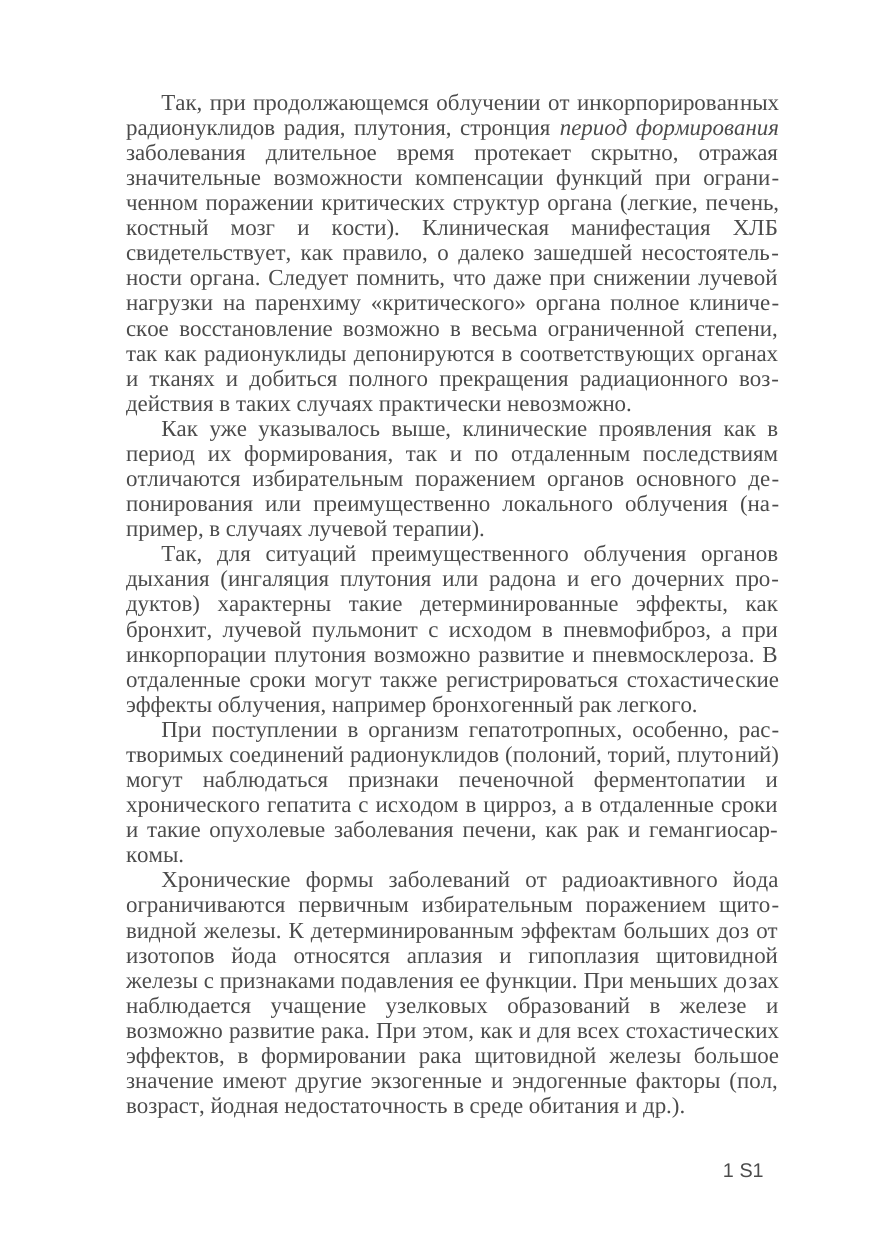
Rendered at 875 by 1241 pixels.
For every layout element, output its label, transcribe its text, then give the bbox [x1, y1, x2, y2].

text Так, при продолжающемся облучении от инкорпорированных радионуклидов радия, плутония, стронция период формирования заболевания длительное время протекает скрытно, отражая значительные возможности компенсации функций при ограниченном поражении критических структур органа (легкие, печень, костный мозг и кости). Клиническая манифестация ХЛБ свидетельствует, как правило, о далеко зашедшей несостоятельности органа. Следует помнить, что даже при снижении лучевой нагрузки на паренхиму «критического» органа полное клиническое восстановление возможно в весьма ограниченной степени, так как радионуклиды депонируются в соответствующих органах и тканях и добиться полного прекращения радиационного воздействия в таких случаях практически невозможно. [126, 90, 779, 416]
text Хронические формы заболеваний от радиоактивного йода ограничиваются первичным избирательным поражением щитовидной железы. К детерминированным эффектам больших доз от изотопов йода относятся аплазия и гипоплазия щитовидной железы с признаками подавления ее функции. При меньших дозах наблюдается учащение узелковых образований в железе и возможно развитие рака. При этом, как и для всех стохастических эффектов, в формировании рака щитовидной железы большое значение имеют другие экзогенные и эндогенные факторы (пол, возраст, йодная недостаточность в среде обитания и др.). [126, 868, 779, 1119]
text Так, для ситуаций преимущественного облучения органов дыхания (ингаляция плутония или радона и его дочерних продуктов) характерны такие детерминированные эффекты, как бронхит, лучевой пульмонит с исходом в пневмофиброз, а при инкорпорации плутония возможно развитие и пневмосклероза. В отдаленные сроки могут также регистрироваться стохастические эффекты облучения, например бронхогенный рак легкого. [126, 542, 779, 717]
text При поступлении в организм гепатотропных, особенно, растворимых соединений радионуклидов (полоний, торий, плутоний) могут наблюдаться признаки печеночной ферментопатии и хронического гепатита с исходом в цирроз, а в отдаленные сроки и такие опухолевые заболевания печени, как рак и гемангиосар- комы. [126, 717, 779, 868]
text Как уже указывалось выше, клинические проявления как в период их формирования, так и по отдаленным последствиям отличаются избирательным поражением органов основного депонирования или преимущественно локального облучения (например, в случаях лучевой терапии). [126, 416, 779, 542]
